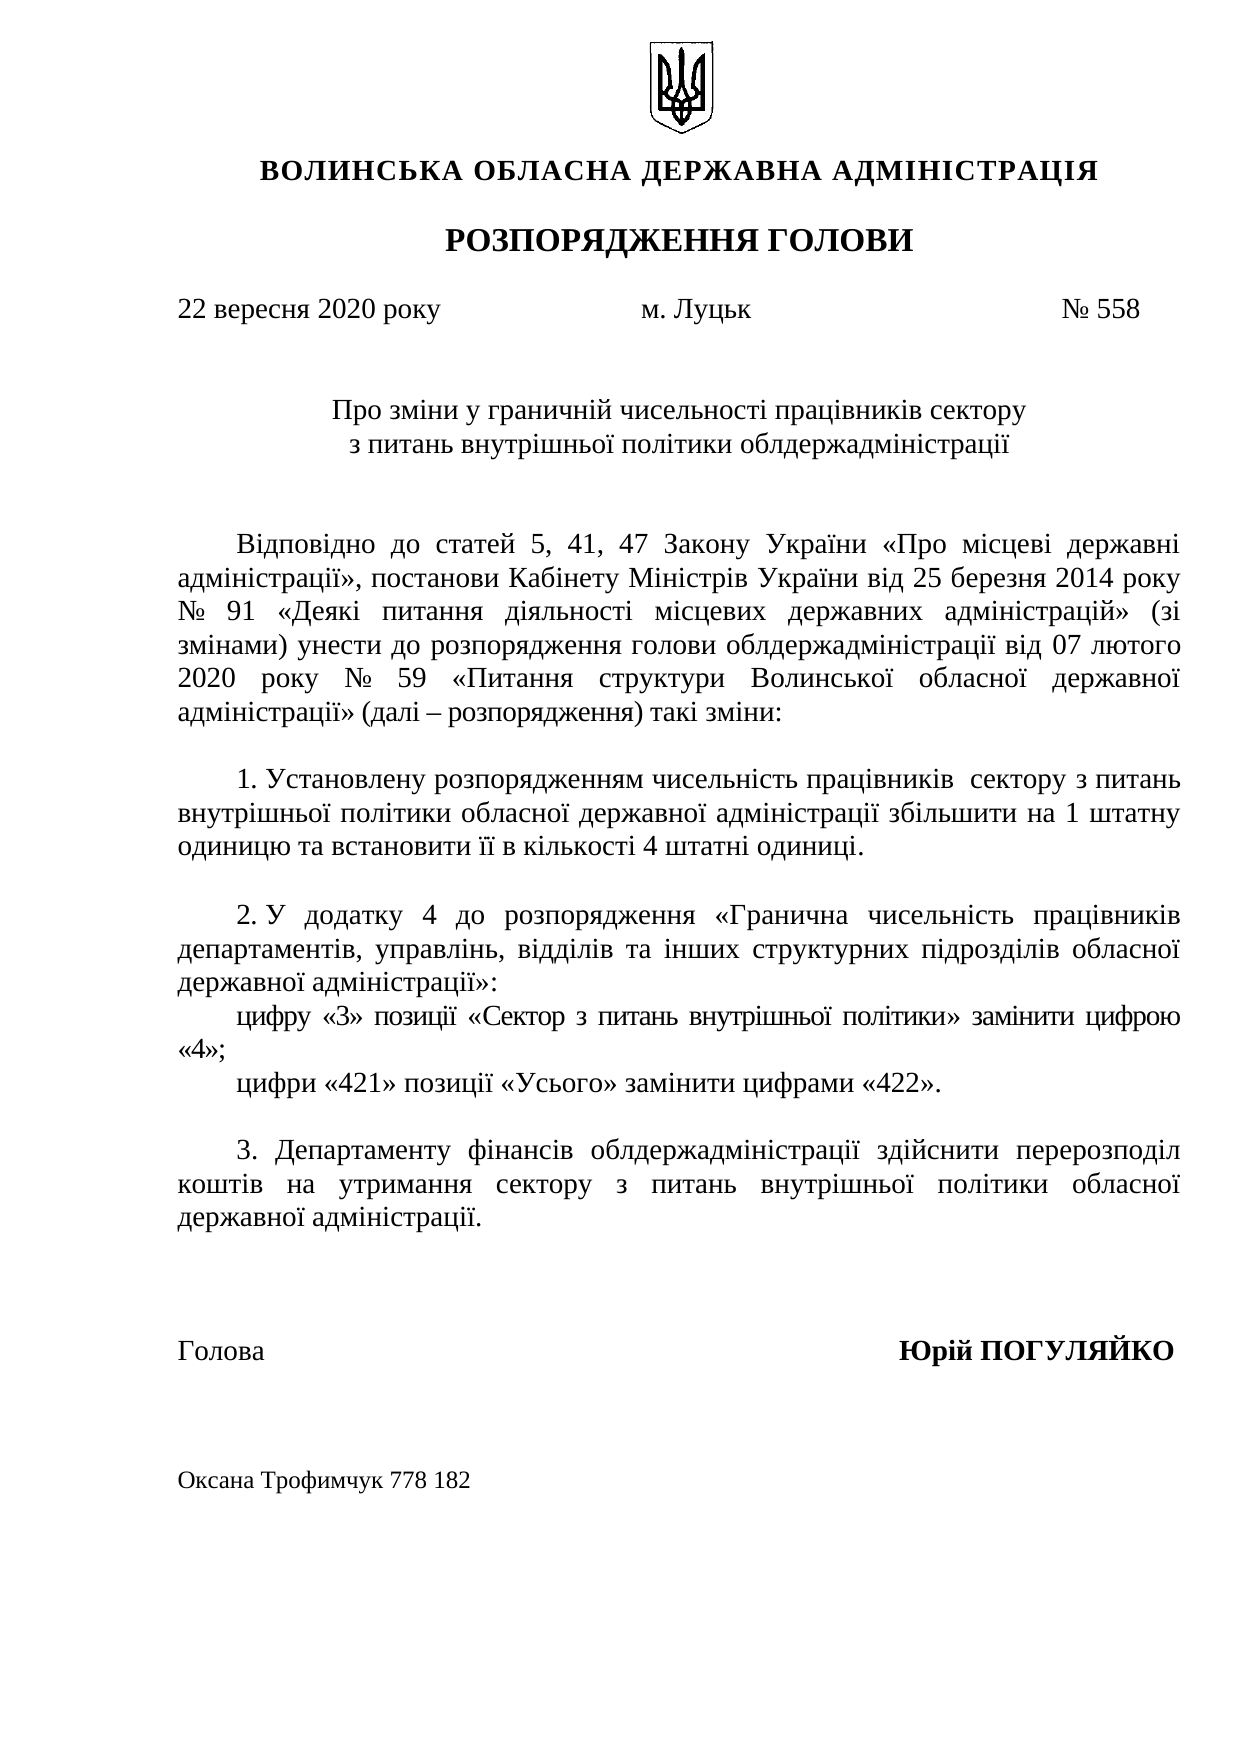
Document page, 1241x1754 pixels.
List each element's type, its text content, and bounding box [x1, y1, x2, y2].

text з питань внутрішньої політики облдержадміністрації [177, 426, 1181, 459]
text РОЗПОРЯДЖЕННЯ ГОЛОВИ [177, 220, 1181, 258]
text цифри «421» позиції «Усього» замінити цифрами «422». [177, 1065, 1181, 1099]
text 3. Департаменту фінансів облдержадміністрації здійснити перерозподіл коштів на утримання сектору з питань внутрішньої політики обласної державної адміністрації. [177, 1132, 1181, 1233]
text 1. Установлену розпорядженням чисельність працівників сектору з питань внутрішньої політики обласної державної адміністрації збільшити на 1 штатну одиницю та встановити її в кількості 4 штатні одиниці. [177, 761, 1181, 862]
text Відповідно до статей 5, 41, 47 Закону України «Про місцеві державні адміністрації», постанови Кабінету Міністрів України від 25 березня 2014 року № 91 «Деякі питання діяльності місцевих державних адміністрацій» (зі змінами) унести до розпорядження голови облдержадміністрації від 07 лютого 2020 року № 59 «Питання структури Волинської обласної державної адміністрації» (далі – розпорядження) такі зміни: [177, 526, 1181, 728]
text Оксана Трофимчук 778 182 [177, 1465, 1181, 1494]
text 22 вересня 2020 року м. Луцьк № 558 [177, 292, 1181, 325]
text ВОЛИНСЬКА ОБЛАСНА ДЕРЖАВНА АДМІНІСТРАЦІЯ [177, 153, 1181, 186]
text 2. У додатку 4 до розпорядження «Гранична чисельність працівників департаментів, управлінь, відділів та інших структурних підрозділів обласної державної адміністрації»: [177, 897, 1181, 998]
text цифру «3» позиції «Сектор з питань внутрішньої політики» замінити цифрою «4»; [177, 998, 1181, 1065]
subtitle Голова Юрій ПОГУЛЯЙКО [177, 1333, 1181, 1367]
text Про зміни у граничній чисельності працівників сектору [177, 392, 1181, 426]
picture [649, 41, 714, 134]
